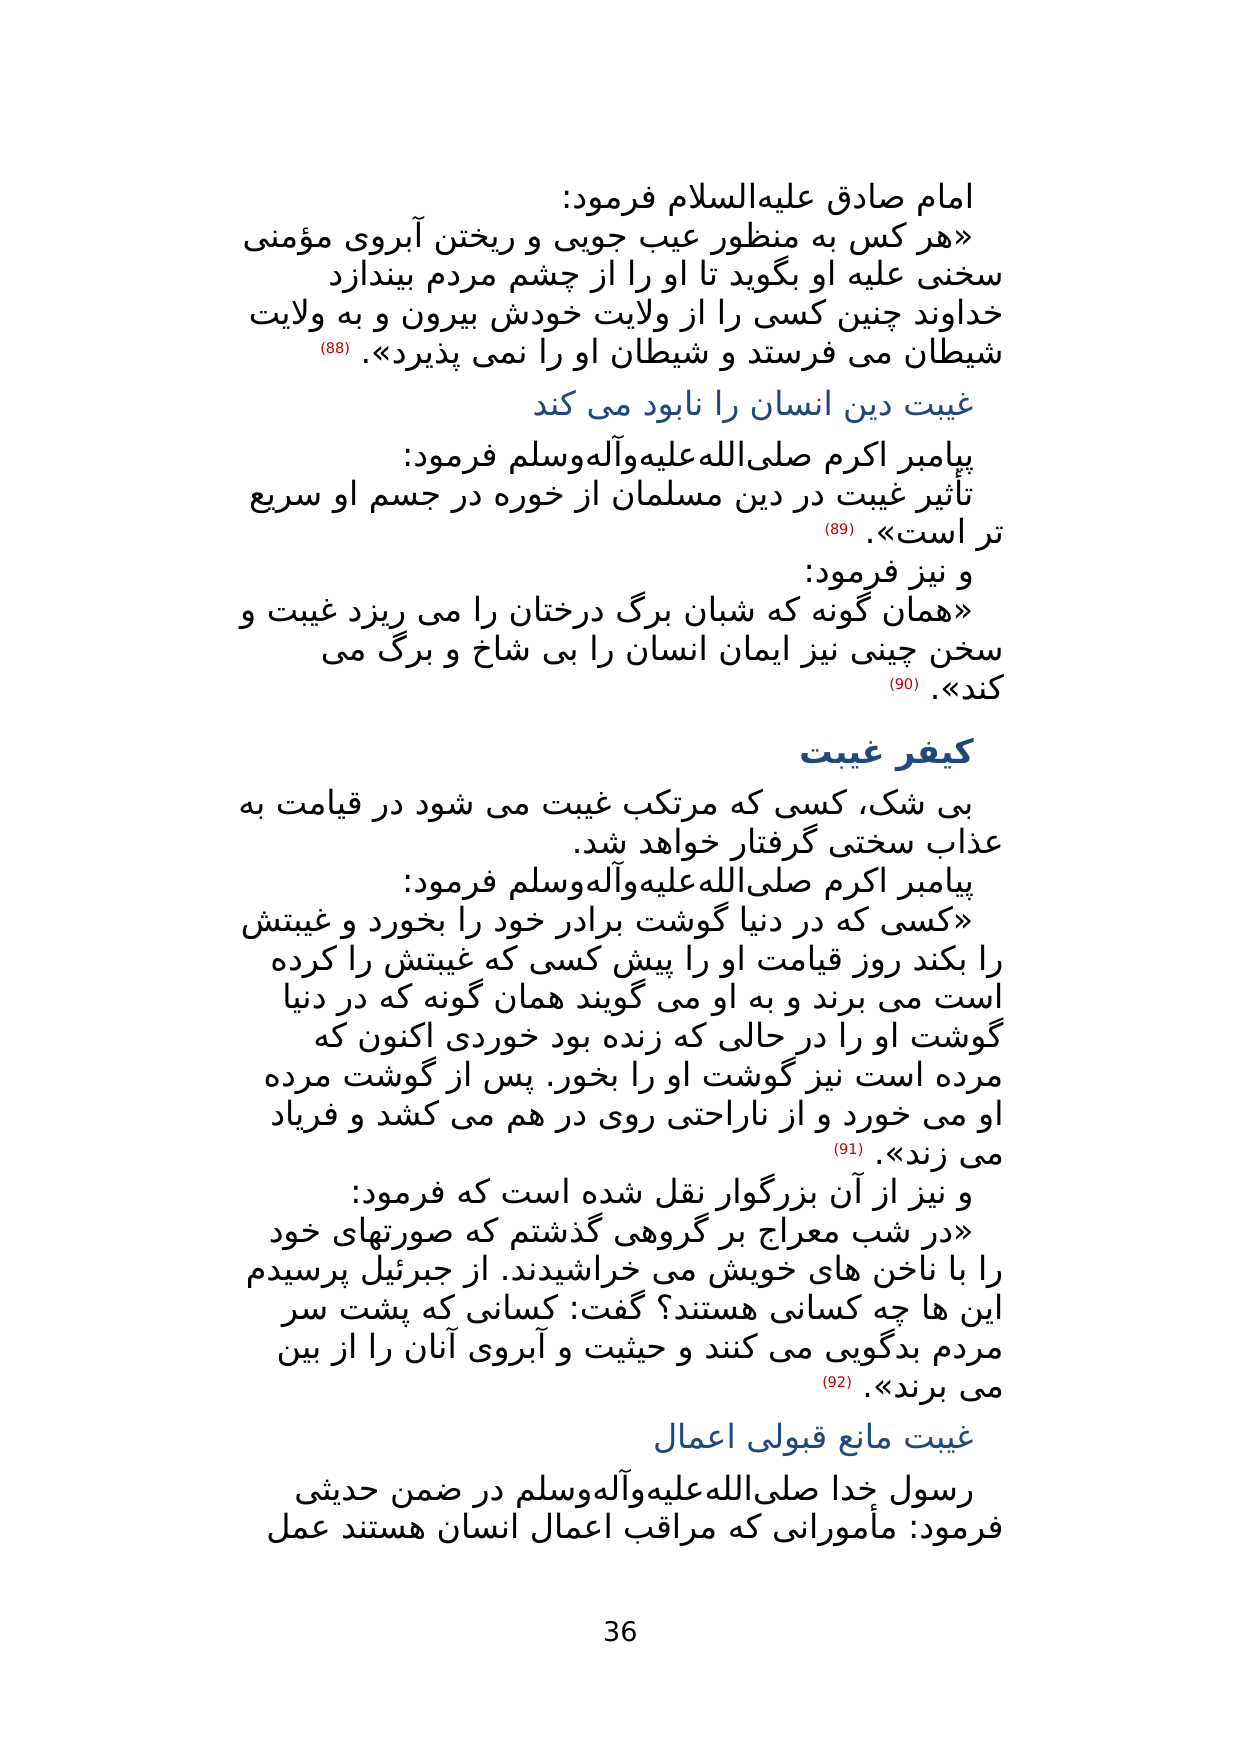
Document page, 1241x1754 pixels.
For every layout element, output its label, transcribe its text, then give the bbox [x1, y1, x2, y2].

subtitle کیفر غیبت [236, 732, 1004, 771]
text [236, 1469, 1004, 1547]
text و نیز از آن بزرگوار نقل شده است که فرمود: [236, 1172, 1004, 1211]
text «همان گونه که شبان برگ درختان را می ریزد غیبت و سخن چینی نیز ایمان انسان را بی شاخ و برگ می کند». (90) [236, 591, 1004, 707]
text تأثیر غیبت در دین مسلمان از خوره در جسم او سریع تر است». (89) [236, 474, 1004, 552]
text «هر کس به منظور عیب جویی و ریختن آبروی مؤمنی سخنی علیه او بگوید تا او را از چشم مردم بیندازد خداوند چنین کسی را از ولایت خودش بیرون و به ولایت شیطان می فرستد و شیطان او را نمی پذیرد». (88) [236, 216, 1004, 371]
subtitle غیبت مانع قبولی اعمال [236, 1418, 1004, 1457]
text و نیز فرمود: [236, 552, 1004, 591]
text «کسی که در دنیا گوشت برادر خود را بخورد و غیبتش را بکند روز قیامت او را پیش کسی که غیبتش را کرده است می برند و به او می گویند همان گونه که در دنیا گوشت او را در حالی که زنده بود خوردی اکنون که مرده است نیز گوشت او را بخور. پس از گوشت مرده او می خورد و از ناراحتی روی در هم می کشد و فریاد می زند». (91) [236, 900, 1004, 1172]
text پیامبر اکرم صلى‌الله‌عليه‌وآله‌وسلم فرمود: [236, 435, 1004, 474]
subtitle غیبت دین انسان را نابود می کند [236, 384, 1004, 423]
text امام صادق عليه‌السلام فرمود: [236, 177, 1004, 216]
text بی شک، کسی که مرتکب غیبت می شود در قیامت به عذاب سختی گرفتار خواهد شد. [236, 784, 1004, 861]
text پیامبر اکرم صلى‌الله‌عليه‌وآله‌وسلم فرمود: [236, 861, 1004, 900]
text «در شب معراج بر گروهی گذشتم که صورتهای خود را با ناخن های خویش می خراشیدند. از جبرئیل پرسیدم این ها چه کسانی هستند؟ گفت: کسانی که پشت سر مردم بدگویی می کنند و حیثیت و آبروی آنان را از بین می برند». (92) [236, 1211, 1004, 1405]
